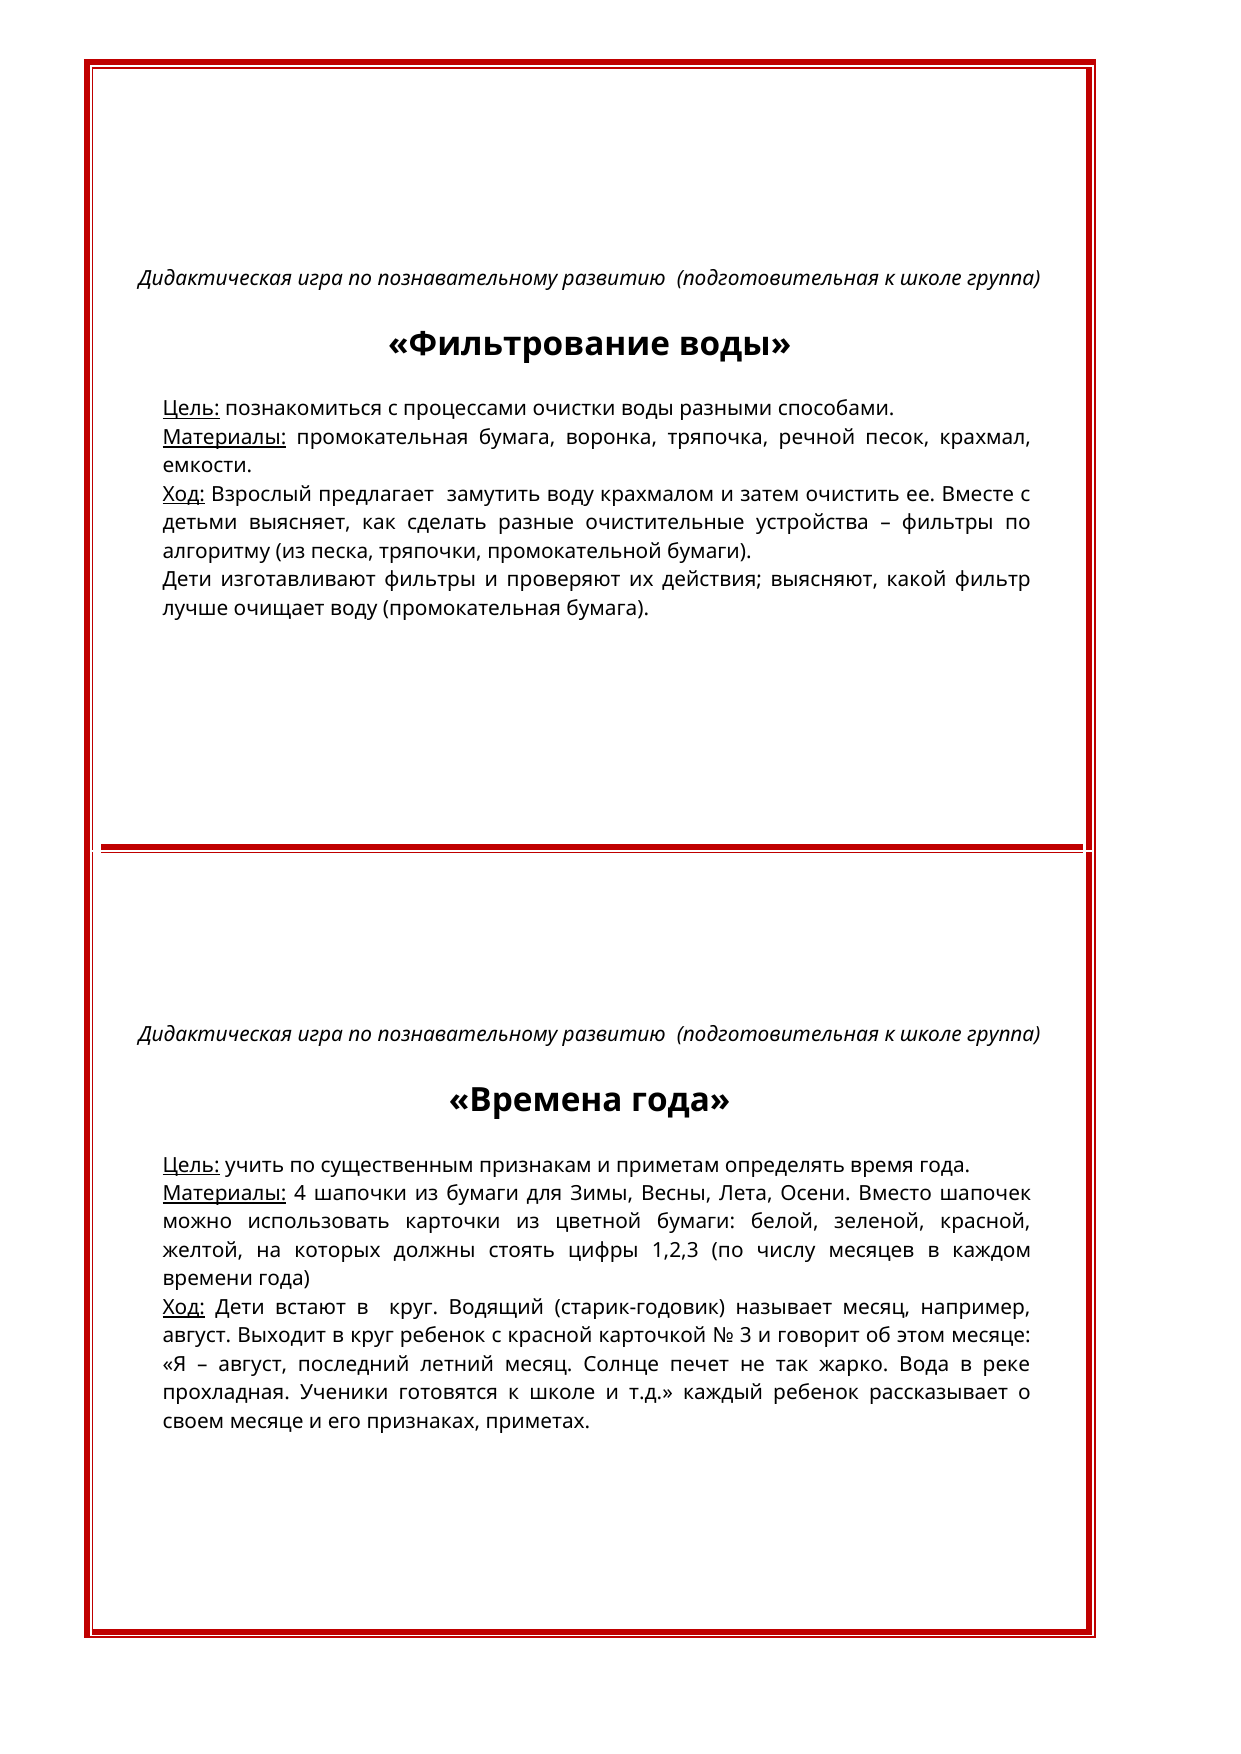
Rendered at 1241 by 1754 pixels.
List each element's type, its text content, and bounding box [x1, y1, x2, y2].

table_cell Дидактическая игра по познавательному развитию (подготовительная к школе группа) «Времена года» Цель: учить по существенным признакам и приметам определять время года. Материалы: 4 шапочки из бумаги для Зимы, Весны, Лета, Осени. Вместо шапочек можно использовать карточки из цветной бумаги: белой, зеленой, красной, желтой, на которых должны стоять цифры 1,2,3 (по числу месяцев в каждом времени года) Ход: Дети встают в круг. Водящий (старик-годовик) называет месяц, например, август. Выходит в круг ребенок с красной карточкой № 3 и говорит об этом месяце: «Я – август, последний летний месяц. Солнце печет не так жарко. Вода в реке прохладная. Ученики готовятся к школе и т.д.» каждый ребенок рассказывает о своем месяце и его признаках, приметах. [90, 844, 1091, 1628]
table_cell Дидактическая игра по познавательному развитию (подготовительная к школе группа) «Фильтрование воды» Цель: познакомиться с процессами очистки воды разными способами. Материалы: промокательная бумага, воронка, тряпочка, речной песок, крахмал, емкости. Ход: Взрослый предлагает замутить воду крахмалом и затем очистить ее. Вместе с детьми выясняет, как сделать разные очистительные устройства – фильтры по алгоритму (из песка, тряпочки, промокательной бумаги). Дети изготавливают фильтры и проверяют их действия; выясняют, какой фильтр лучше очищает воду (промокательная бумага). [93, 69, 1086, 844]
